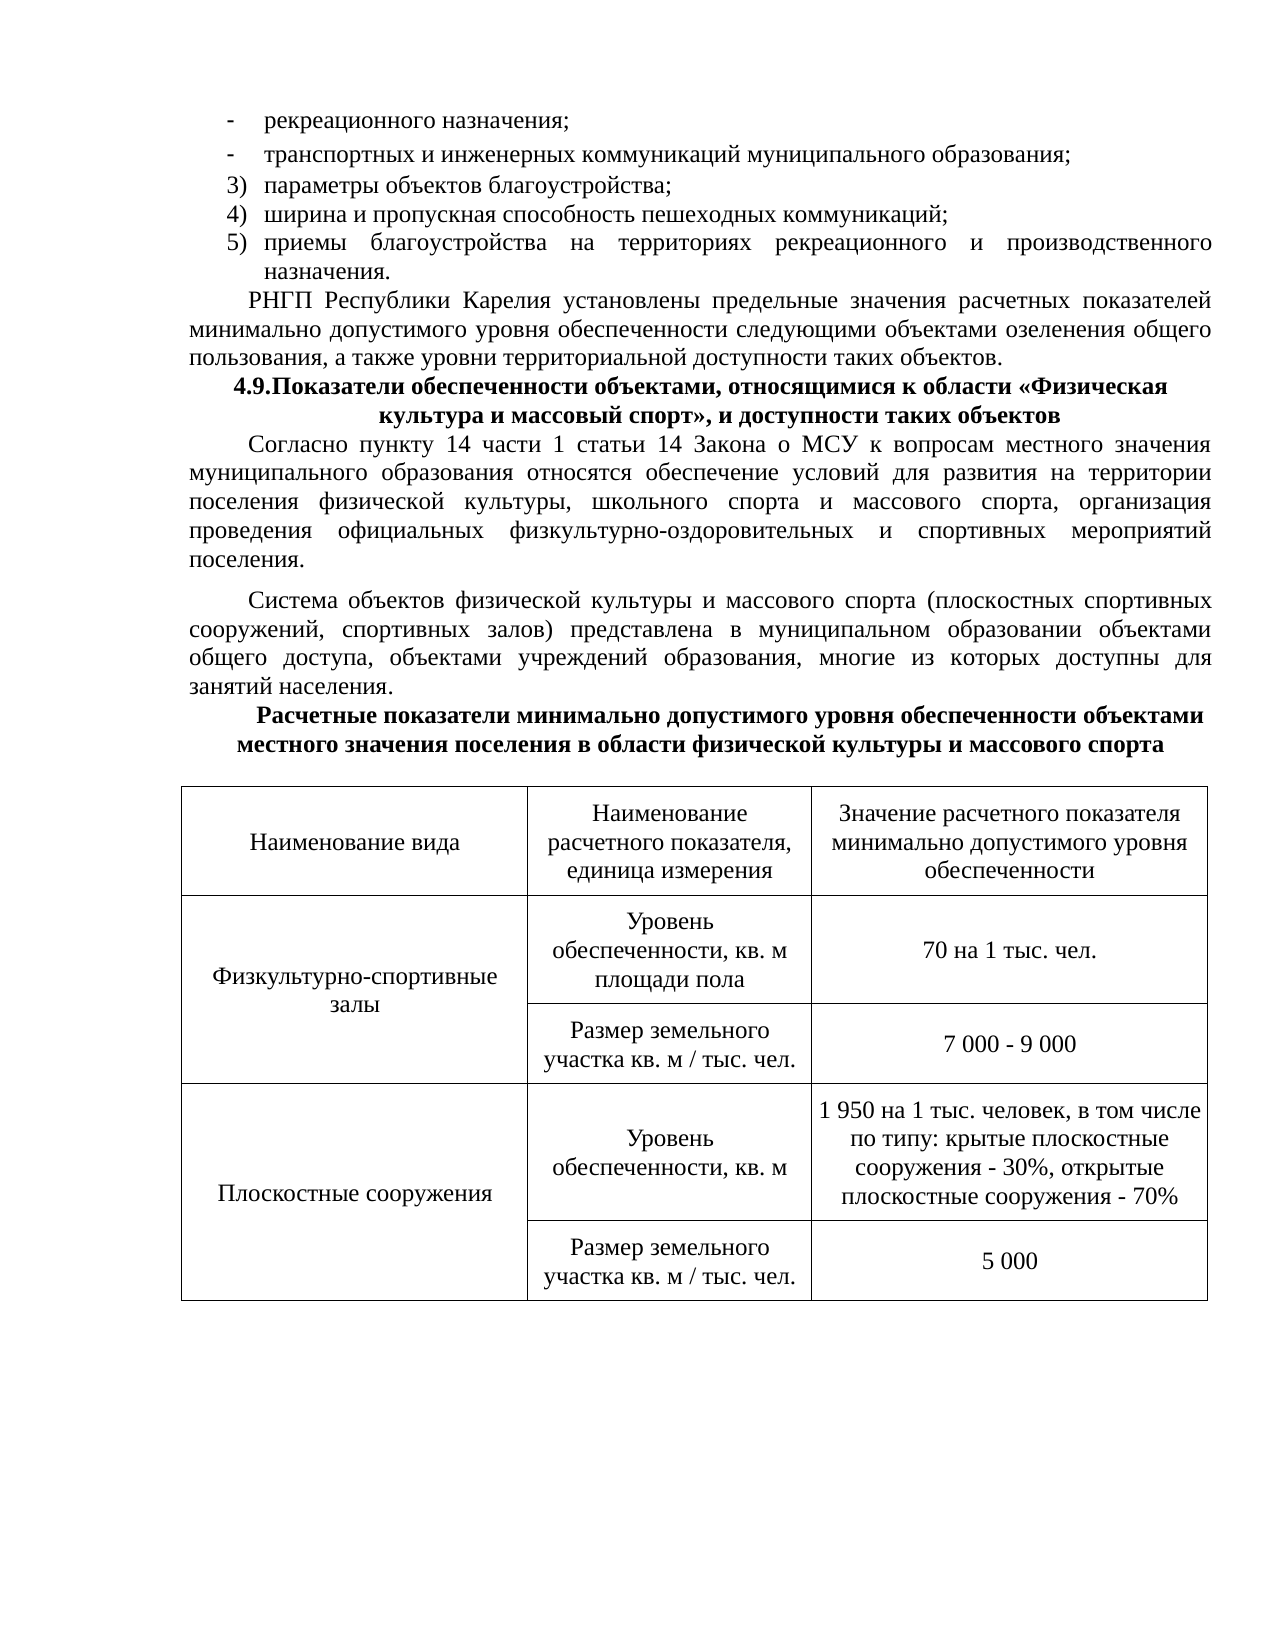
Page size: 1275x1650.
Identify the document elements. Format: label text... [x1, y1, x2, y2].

table_cell Размер земельного участка кв. м / тыс. чел. [528, 1221, 811, 1300]
text Согласно пункту 14 части 1 статьи 14 Закона о МСУ к вопросам местного значения муниципального образования относятся обеспечение условий для развития на территории поселения физической культуры, школьного спорта и массового спорта, организация проведения официальных физкультурно-оздоровительных и спортивных мероприятий поселения. [189, 429, 1212, 572]
table_header Наименование расчетного показателя, единица измерения [528, 787, 811, 895]
text Расчетные показатели минимально допустимого уровня обеспеченности объектами местного значения поселения в области физической культуры и массового спорта [189, 700, 1212, 757]
table_cell 5 000 [812, 1221, 1207, 1300]
list приемы благоустройства на территориях рекреационного и производственного назначения. [226, 227, 1212, 285]
table_header Значение расчетного показателя минимально допустимого уровня обеспеченности [812, 787, 1207, 895]
table_cell Уровень обеспеченности, кв. м [528, 1084, 811, 1220]
list Показатели обеспеченности объектами, относящимися к области «Физическая культура и массовый спорт», и доступности таких объектов [189, 371, 1212, 429]
list параметры объектов благоустройства; [226, 170, 1212, 199]
table_cell Плоскостные сооружения [182, 1084, 527, 1300]
list рекреационного назначения; [226, 102, 1212, 136]
table_cell 70 на 1 тыс. чел. [812, 896, 1207, 1003]
table_cell Физкультурно-спортивные залы [182, 896, 527, 1083]
table_header Наименование вида [182, 787, 527, 895]
text Система объектов физической культуры и массового спорта (плоскостных спортивных сооружений, спортивных залов) представлена в муниципальном образовании объектами общего доступа, объектами учреждений образования, многие из которых доступны для занятий населения. [189, 585, 1212, 700]
text РНГП Республики Карелия установлены предельные значения расчетных показателей минимально допустимого уровня обеспеченности следующими объектами озеленения общего пользования, а также уровни территориальной доступности таких объектов. [189, 285, 1212, 371]
table_cell 1 950 на 1 тыс. человек, в том числе по типу: крытые плоскостные сооружения - 30%, открытые плоскостные сооружения - 70% [812, 1084, 1207, 1220]
table_cell Уровень обеспеченности, кв. м площади пола [528, 896, 811, 1003]
list транспортных и инженерных коммуникаций муниципального образования; [226, 136, 1212, 170]
table_cell Размер земельного участка кв. м / тыс. чел. [528, 1004, 811, 1083]
table_cell 7 000 - 9 000 [812, 1004, 1207, 1083]
list ширина и пропускная способность пешеходных коммуникаций; [226, 199, 1212, 227]
